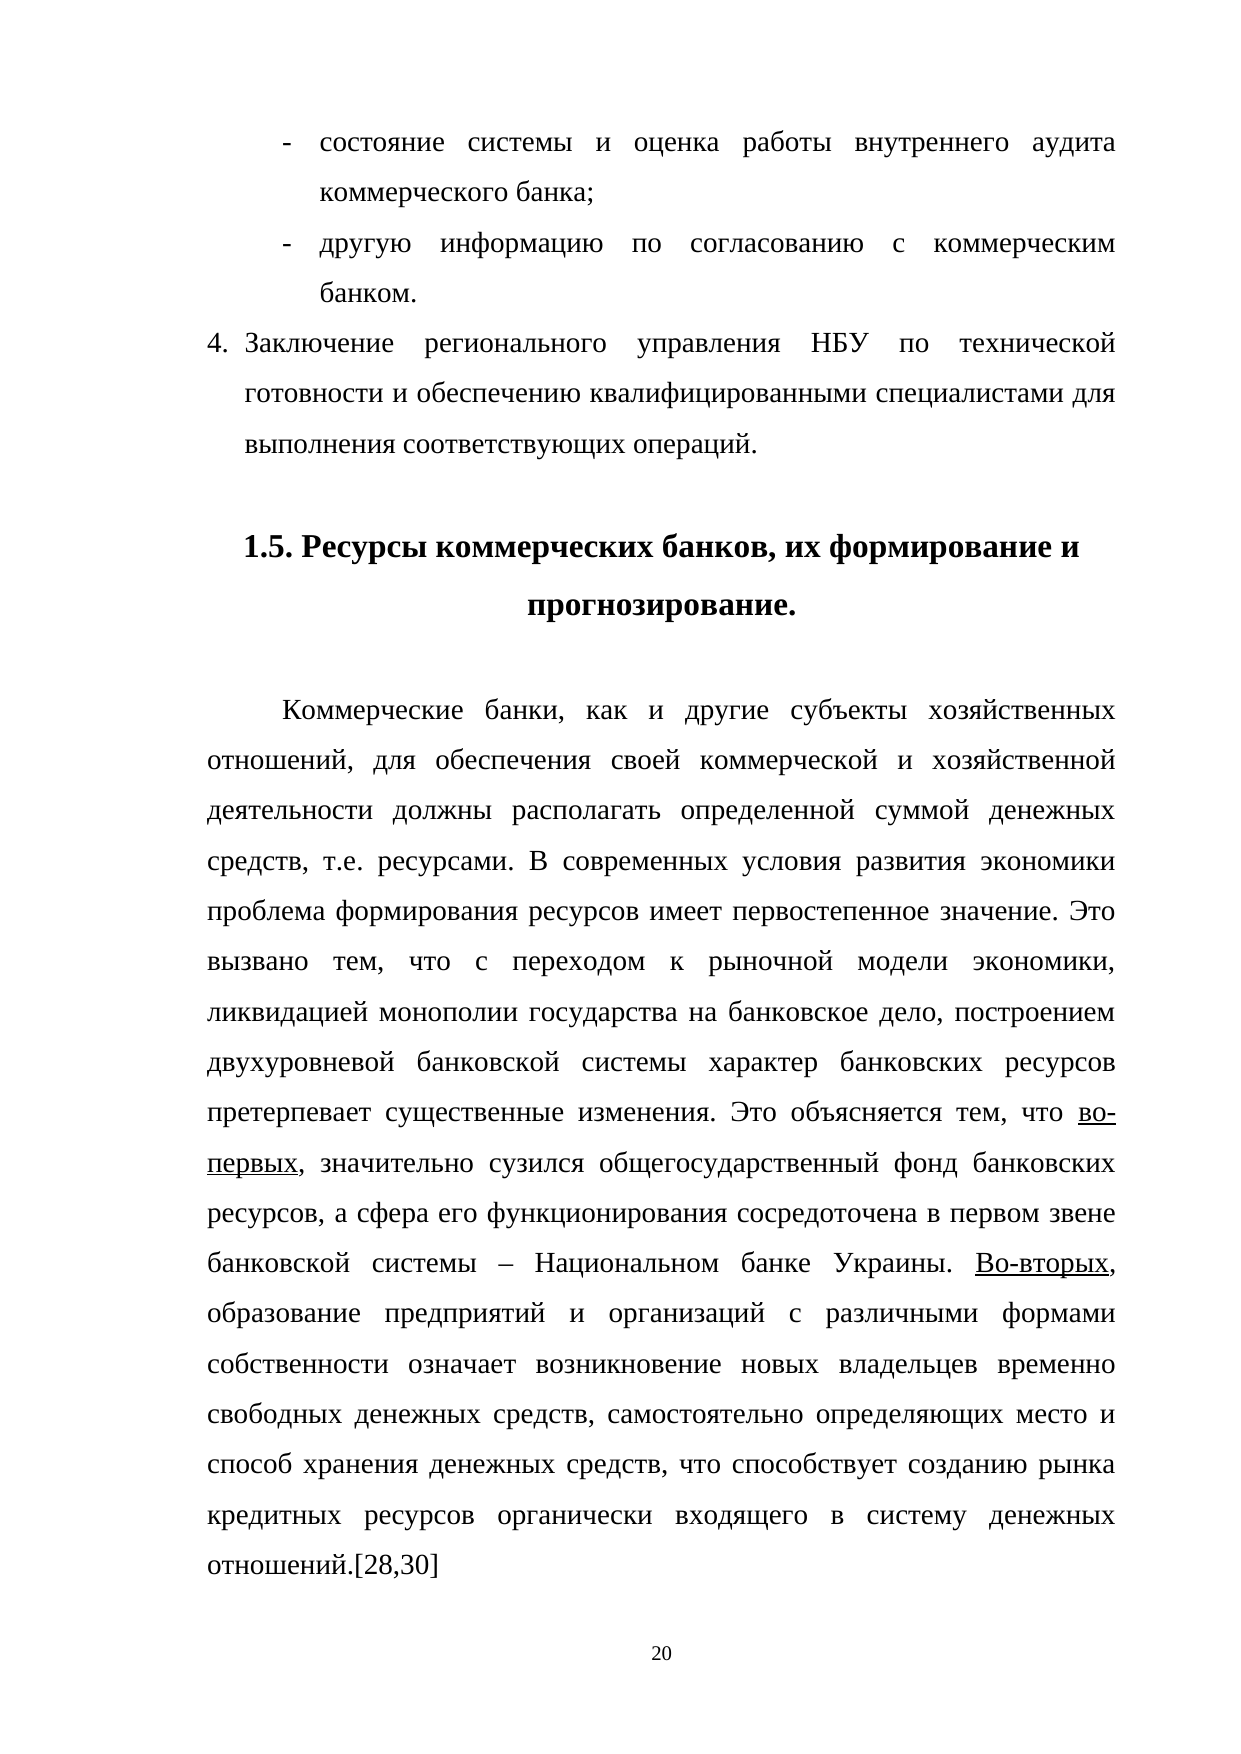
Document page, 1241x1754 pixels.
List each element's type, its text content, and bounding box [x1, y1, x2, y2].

text Коммерческие банки, как и другие субъекты хозяйственных отношений, для обеспечения своей коммерческой и хозяйственной деятельности должны располагать определенной суммой денежных средств, т.е. ресурсами. В современных условия развития экономики проблема формирования ресурсов имеет первостепенное значение. Это вызвано тем, что с переходом к рыночной модели экономики, ликвидацией монополии государства на банковское дело, построением двухуровневой банковской системы характер банковских ресурсов претерпевает существенные изменения. Это объясняется тем, что во-первых, значительно сузился общегосударственный фонд банковских ресурсов, а сфера его функционирования сосредоточена в первом звене банковской системы – Национальном банке Украины. Во-вторых, образование предприятий и организаций с различными формами собственности означает возникновение новых владельцев временно свободных денежных средств, самостоятельно определяющих место и способ хранения денежных средств, что способствует созданию рынка кредитных ресурсов органически входящего в систему денежных отношений.[28,30] [207, 692, 1116, 1581]
list состояние системы и оценка работы внутреннего аудита коммерческого банка; [282, 124, 1116, 208]
list Заключение регионального управления НБУ по технической готовности и обеспечению квалифицированными специалистами для выполнения соответствующих операций. [207, 325, 1116, 459]
list другую информацию по согласованию с коммерческим банком. [282, 225, 1116, 308]
text 1.5. Ресурсы коммерческих банков, их формирование и прогнозирование. [207, 527, 1116, 622]
